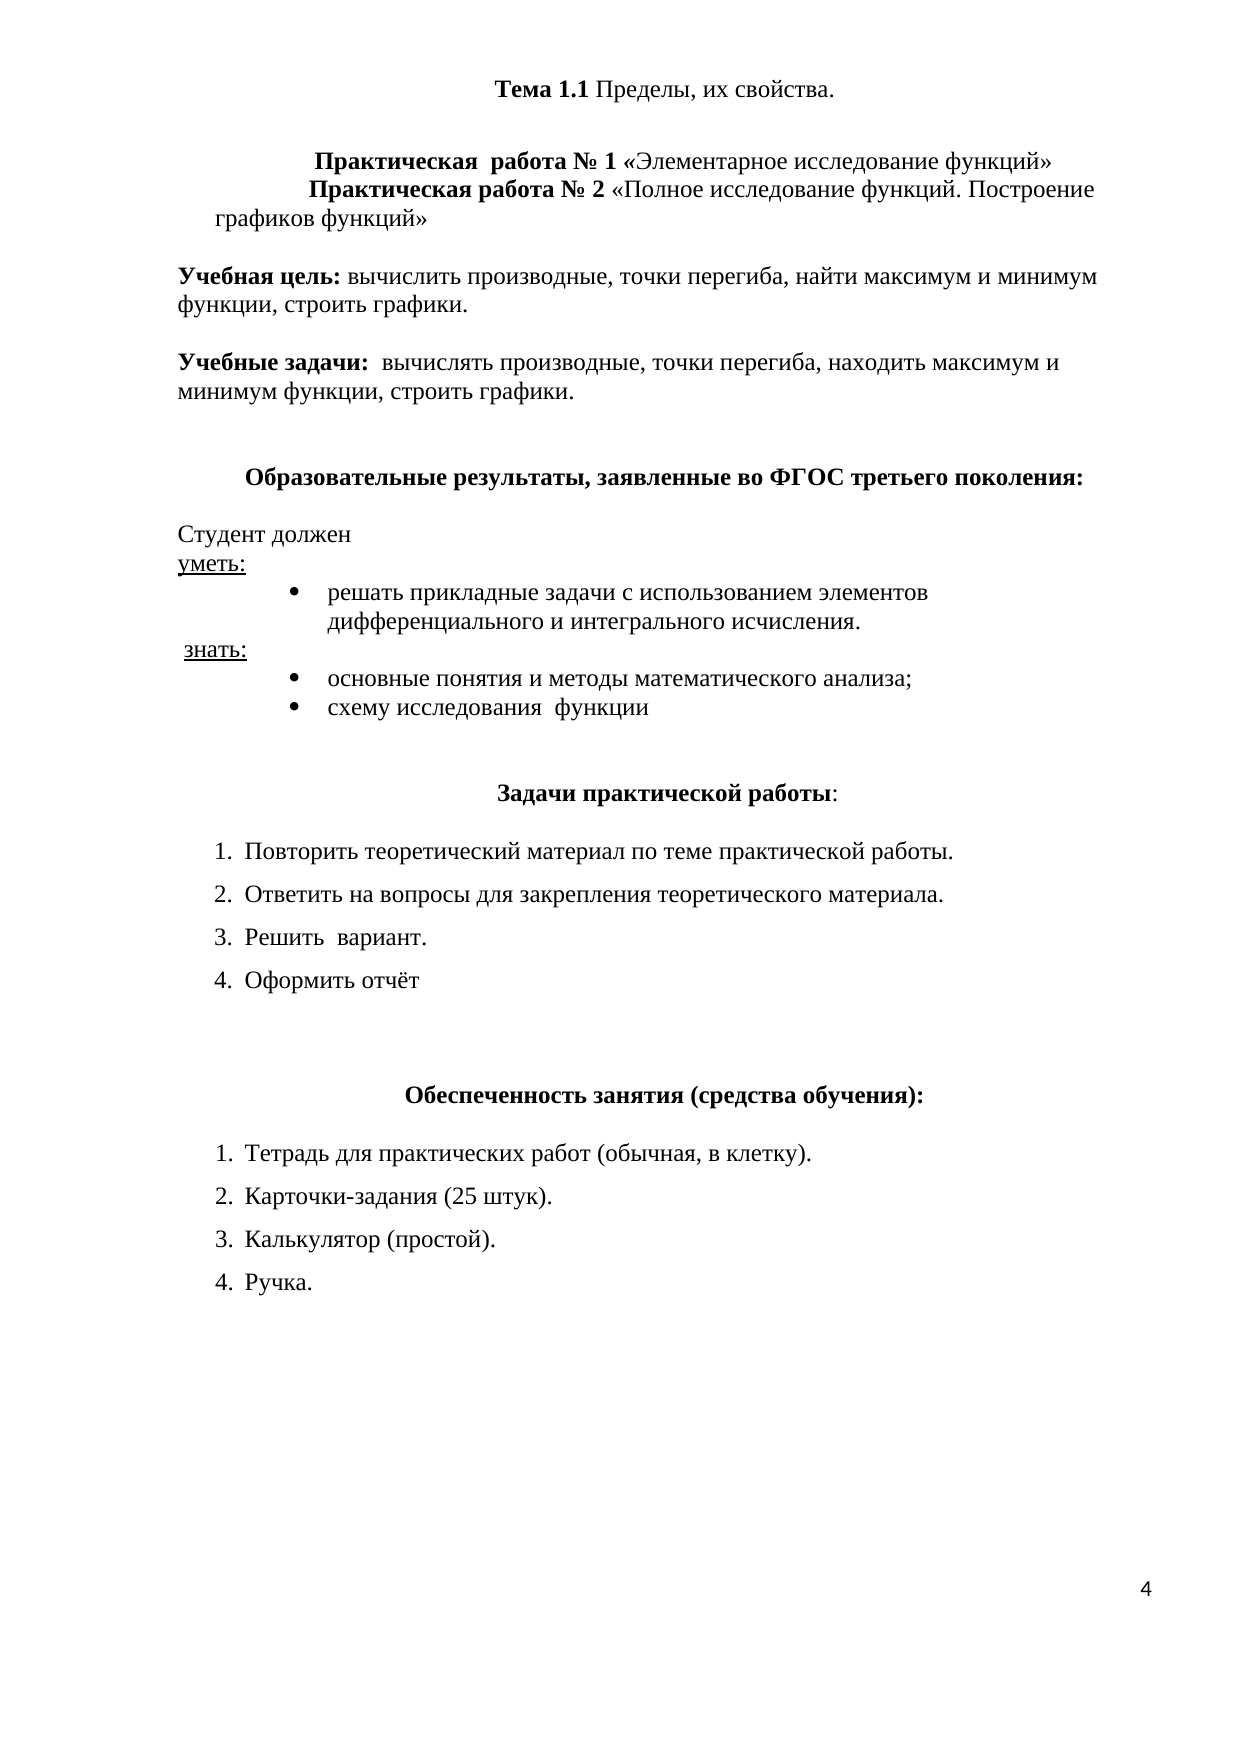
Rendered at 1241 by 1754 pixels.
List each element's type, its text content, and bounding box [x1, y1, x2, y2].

list Оформить отчёт [214, 965, 1152, 994]
list основные понятия и методы математического анализа; [290, 663, 1152, 692]
text Образовательные результаты, заявленные во ФГОС третьего поколения: [177, 462, 1152, 491]
text Студент должен [177, 519, 1152, 548]
text Учебные задачи: вычислять производные, точки перегиба, находить максимум и минимум функции, строить графики. [177, 347, 1152, 404]
list Карточки-задания (25 штук). [215, 1181, 1152, 1209]
list Тетрадь для практических работ (обычная, в клетку). [215, 1138, 1152, 1166]
list Ответить на вопросы для закрепления теоретического материала. [214, 879, 1152, 908]
list Ручка. [215, 1267, 1152, 1296]
list схему исследования функции [290, 692, 1152, 721]
list Решить вариант. [214, 922, 1152, 951]
text Практическая работа № 1 «Элементарное исследование функций» [215, 146, 1152, 174]
list решать прикладные задачи с использованием элементов дифференциального и интегрального исчисления. [290, 577, 1152, 634]
text Задачи практической работы: [177, 778, 1152, 807]
text Обеспеченность занятия (средства обучения): [177, 1080, 1152, 1109]
text Практическая работа № 2 «Полное исследование функций. Построение графиков функций» [215, 174, 1152, 232]
list Повторить теоретический материал по теме практической работы. [214, 836, 1152, 864]
text Учебная цель: вычислить производные, точки перегиба, найти максимум и минимум функции, строить графики. [177, 261, 1152, 318]
text уметь: [177, 548, 1152, 577]
text знать: [177, 634, 1152, 663]
list Калькулятор (простой). [215, 1224, 1152, 1253]
text Тема 1.1 Пределы, их свойства. [177, 74, 1152, 103]
